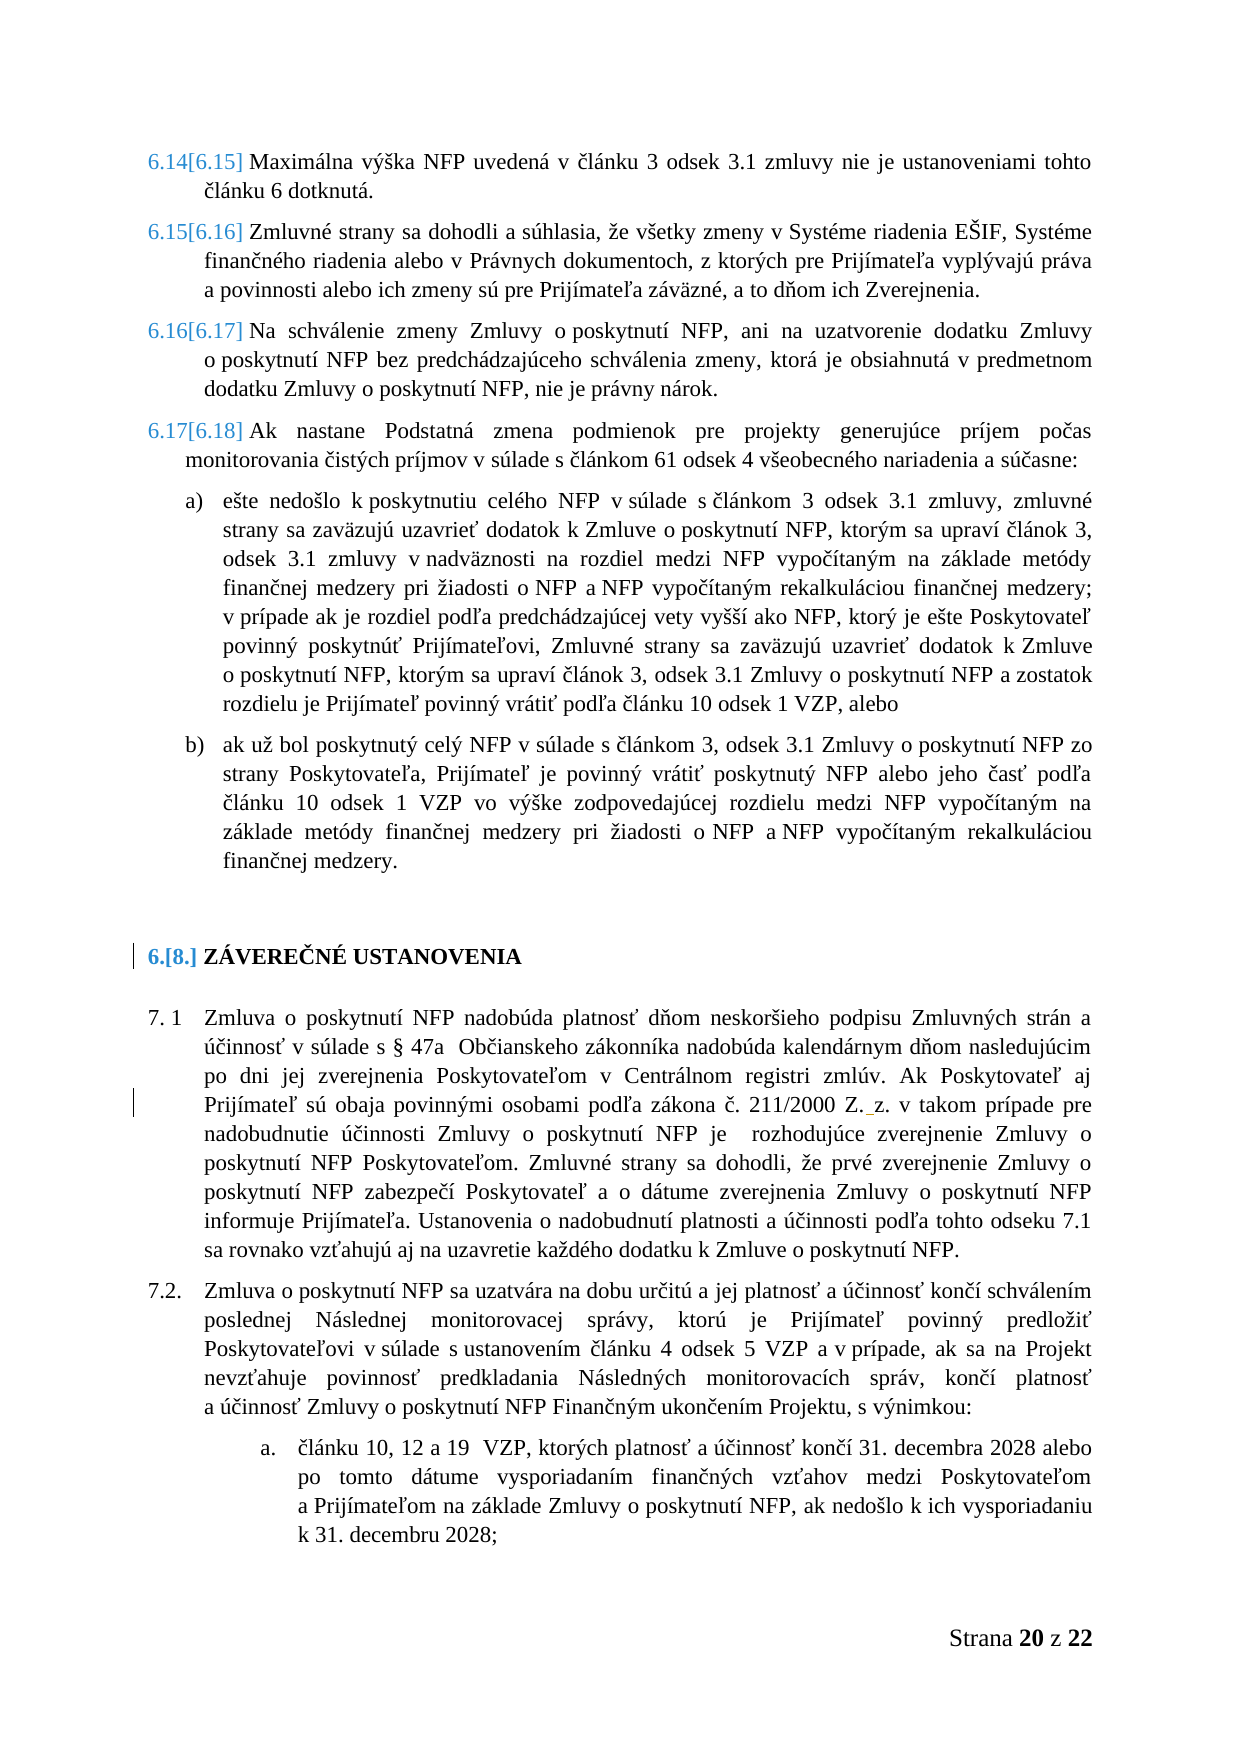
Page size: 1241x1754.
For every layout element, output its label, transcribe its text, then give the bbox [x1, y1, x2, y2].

list Ak nastane Podstatná zmena podmienok pre projekty generujúce príjem počas monitorovania čistých príjmov v súlade s článkom 61 odsek 4 všeobecného nariadenia a súčasne: [148, 417, 1092, 472]
subtitle ZÁVEREČNÉ USTANOVENIA [148, 943, 1092, 969]
list ešte nedošlo k poskytnutiu celého NFP v súlade s článkom 3 odsek 3.1 zmluvy, zmluvné strany sa zaväzujú uzavrieť dodatok k Zmluve o poskytnutí NFP, ktorým sa upraví článok 3, odsek 3.1 zmluvy v nadväznosti na rozdiel medzi NFP vypočítaným na základe metódy finančnej medzery pri žiadosti o NFP a NFP vypočítaným rekalkuláciou finančnej medzery; v prípade ak je rozdiel podľa predchádzajúcej vety vyšší ako NFP, ktorý je ešte Poskytovateľ povinný poskytnúť Prijímateľovi, Zmluvné strany sa zaväzujú uzavrieť dodatok k Zmluve o poskytnutí NFP, ktorým sa upraví článok 3, odsek 3.1 Zmluvy o poskytnutí NFP a zostatok rozdielu je Prijímateľ povinný vrátiť podľa článku 10 odsek 1 VZP, alebo [185, 487, 1092, 716]
list článku 10, 12 a 19 VZP, ktorých platnosť a účinnosť končí 31. decembra 2028 alebo po tomto dátume vysporiadaním finančných vzťahov medzi Poskytovateľom a Prijímateľom na základe Zmluvy o poskytnutí NFP, ak nedošlo k ich vysporiadaniu k 31. decembru 2028; [260, 1434, 1092, 1548]
list Maximálna výška NFP uvedená v článku 3 odsek 3.1 zmluvy nie je ustanoveniami tohto článku 6 dotknutá. [148, 148, 1092, 203]
list Zmluvné strany sa dohodli a súhlasia, že všetky zmeny v Systéme riadenia EŠIF, Systéme finančného riadenia alebo v Právnych dokumentoch, z ktorých pre Prijímateľa vyplývajú práva a povinnosti alebo ich zmeny sú pre Prijímateľa záväzné, a to dňom ich Zverejnenia. [148, 218, 1092, 302]
text 7.2. Zmluva o poskytnutí NFP sa uzatvára na dobu určitú a jej platnosť a účinnosť končí schválením poslednej Následnej monitorovacej správy, ktorú je Prijímateľ povinný predložiť Poskytovateľovi v súlade s ustanovením článku 4 odsek 5 VZP a v prípade, ak sa na Projekt nevzťahuje povinnosť predkladania Následných monitorovacích správ, končí platnosť a účinnosť Zmluvy o poskytnutí NFP Finančným ukončením Projektu, s výnimkou: [148, 1277, 1092, 1419]
list Na schválenie zmeny Zmluvy o poskytnutí NFP, ani na uzatvorenie dodatku Zmluvy o poskytnutí NFP bez predchádzajúceho schválenia zmeny, ktorá je obsiahnutá v predmetnom dodatku Zmluvy o poskytnutí NFP, nie je právny nárok. [148, 317, 1092, 402]
text 7. 1 Zmluva o poskytnutí NFP nadobúda platnosť dňom neskoršieho podpisu Zmluvných strán a účinnosť v súlade s § 47a Občianskeho zákonníka nadobúda kalendárnym dňom nasledujúcim po dni jej zverejnenia Poskytovateľom v Centrálnom registri zmlúv. Ak Poskytovateľ aj Prijímateľ sú obaja povinnými osobami podľa zákona č. 211/2000 Z.z. v takom prípade pre nadobudnutie účinnosti Zmluvy o poskytnutí NFP je rozhodujúce zverejnenie Zmluvy o poskytnutí NFP Poskytovateľom. Zmluvné strany sa dohodli, že prvé zverejnenie Zmluvy o poskytnutí NFP zabezpečí Poskytovateľ a o dátume zverejnenia Zmluvy o poskytnutí NFP informuje Prijímateľa. Ustanovenia o nadobudnutí platnosti a účinnosti podľa tohto odseku 7.1 sa rovnako vzťahujú aj na uzavretie každého dodatku k Zmluve o poskytnutí NFP. [148, 1004, 1092, 1262]
list ak už bol poskytnutý celý NFP v súlade s článkom 3, odsek 3.1 Zmluvy o poskytnutí NFP zo strany Poskytovateľa, Prijímateľ je povinný vrátiť poskytnutý NFP alebo jeho časť podľa článku 10 odsek 1 VZP vo výške zodpovedajúcej rozdielu medzi NFP vypočítaným na základe metódy finančnej medzery pri žiadosti o NFP a NFP vypočítaným rekalkuláciou finančnej medzery. [185, 731, 1092, 874]
